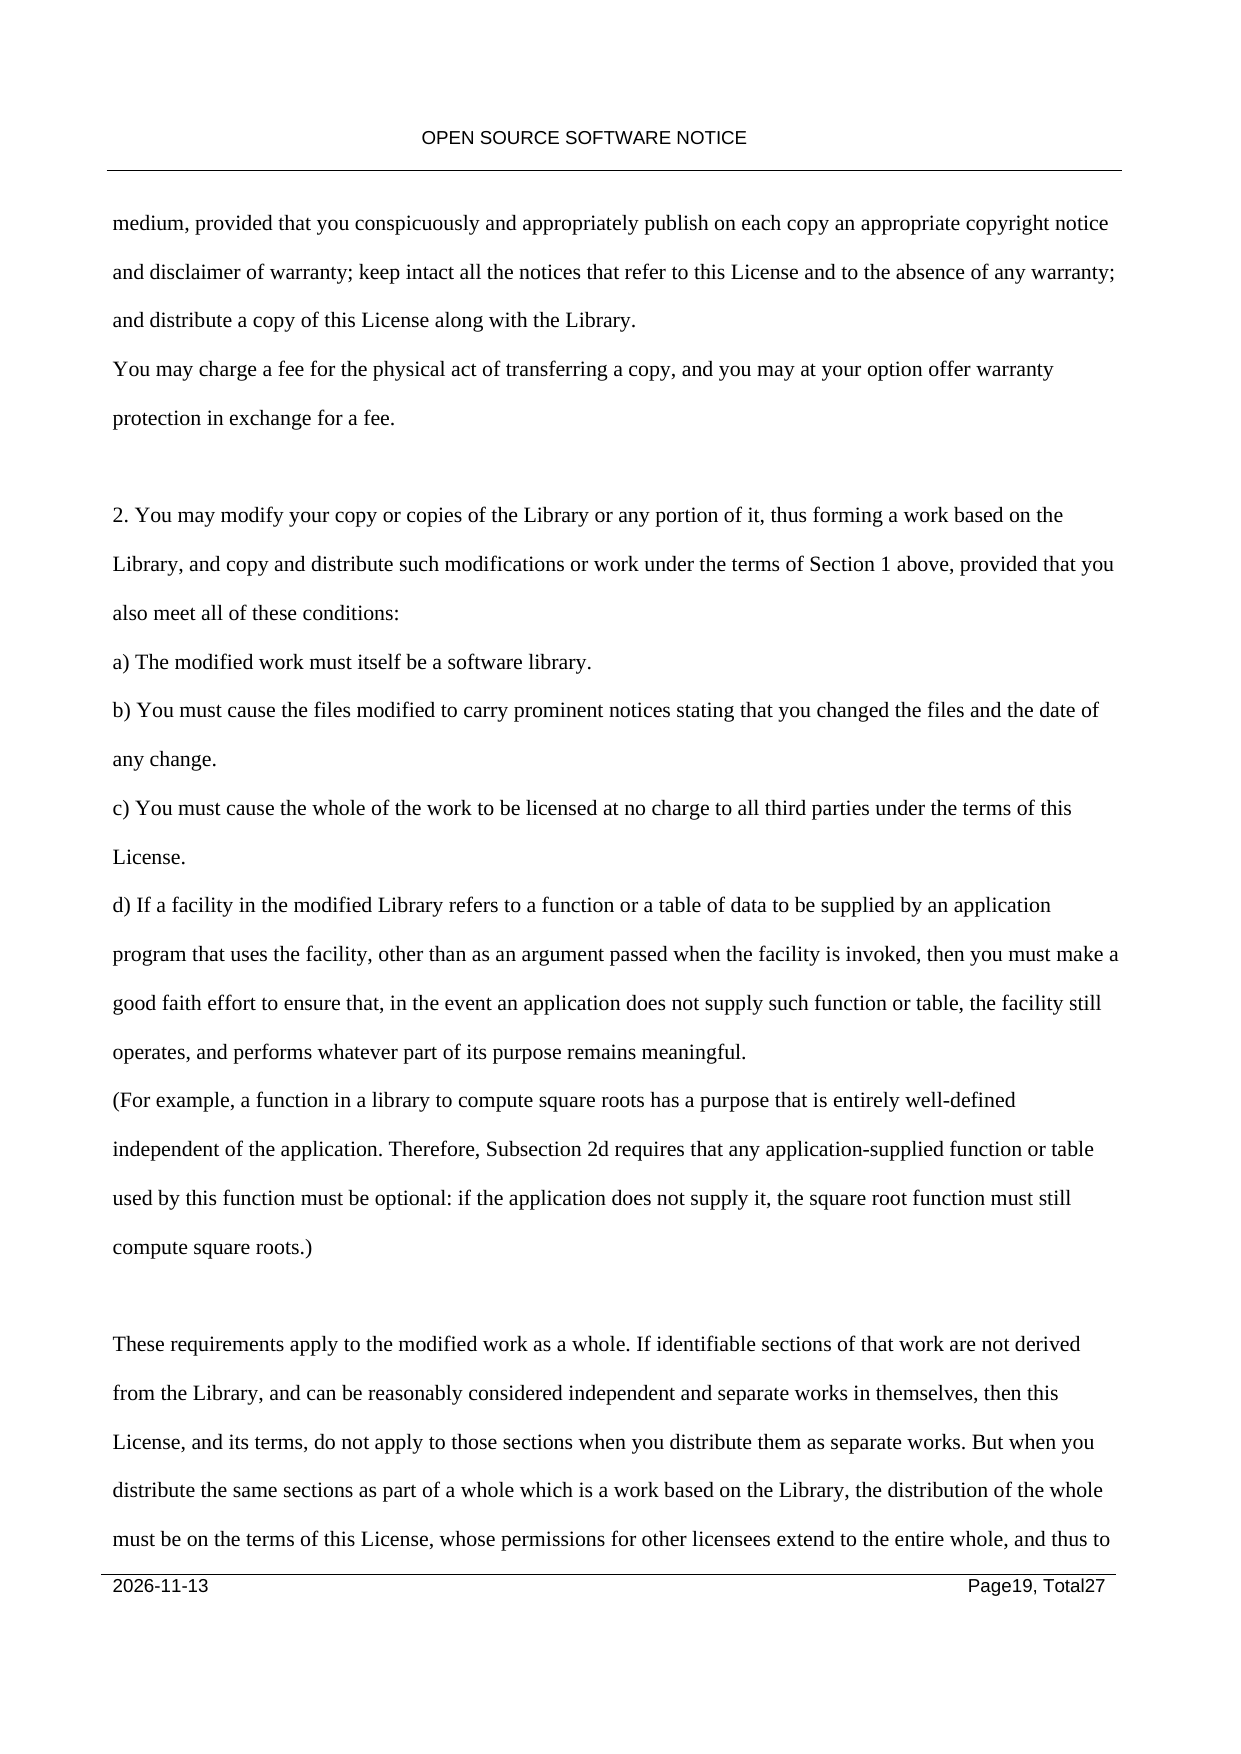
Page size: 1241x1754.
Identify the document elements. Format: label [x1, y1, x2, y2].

text [112, 206, 1128, 1555]
